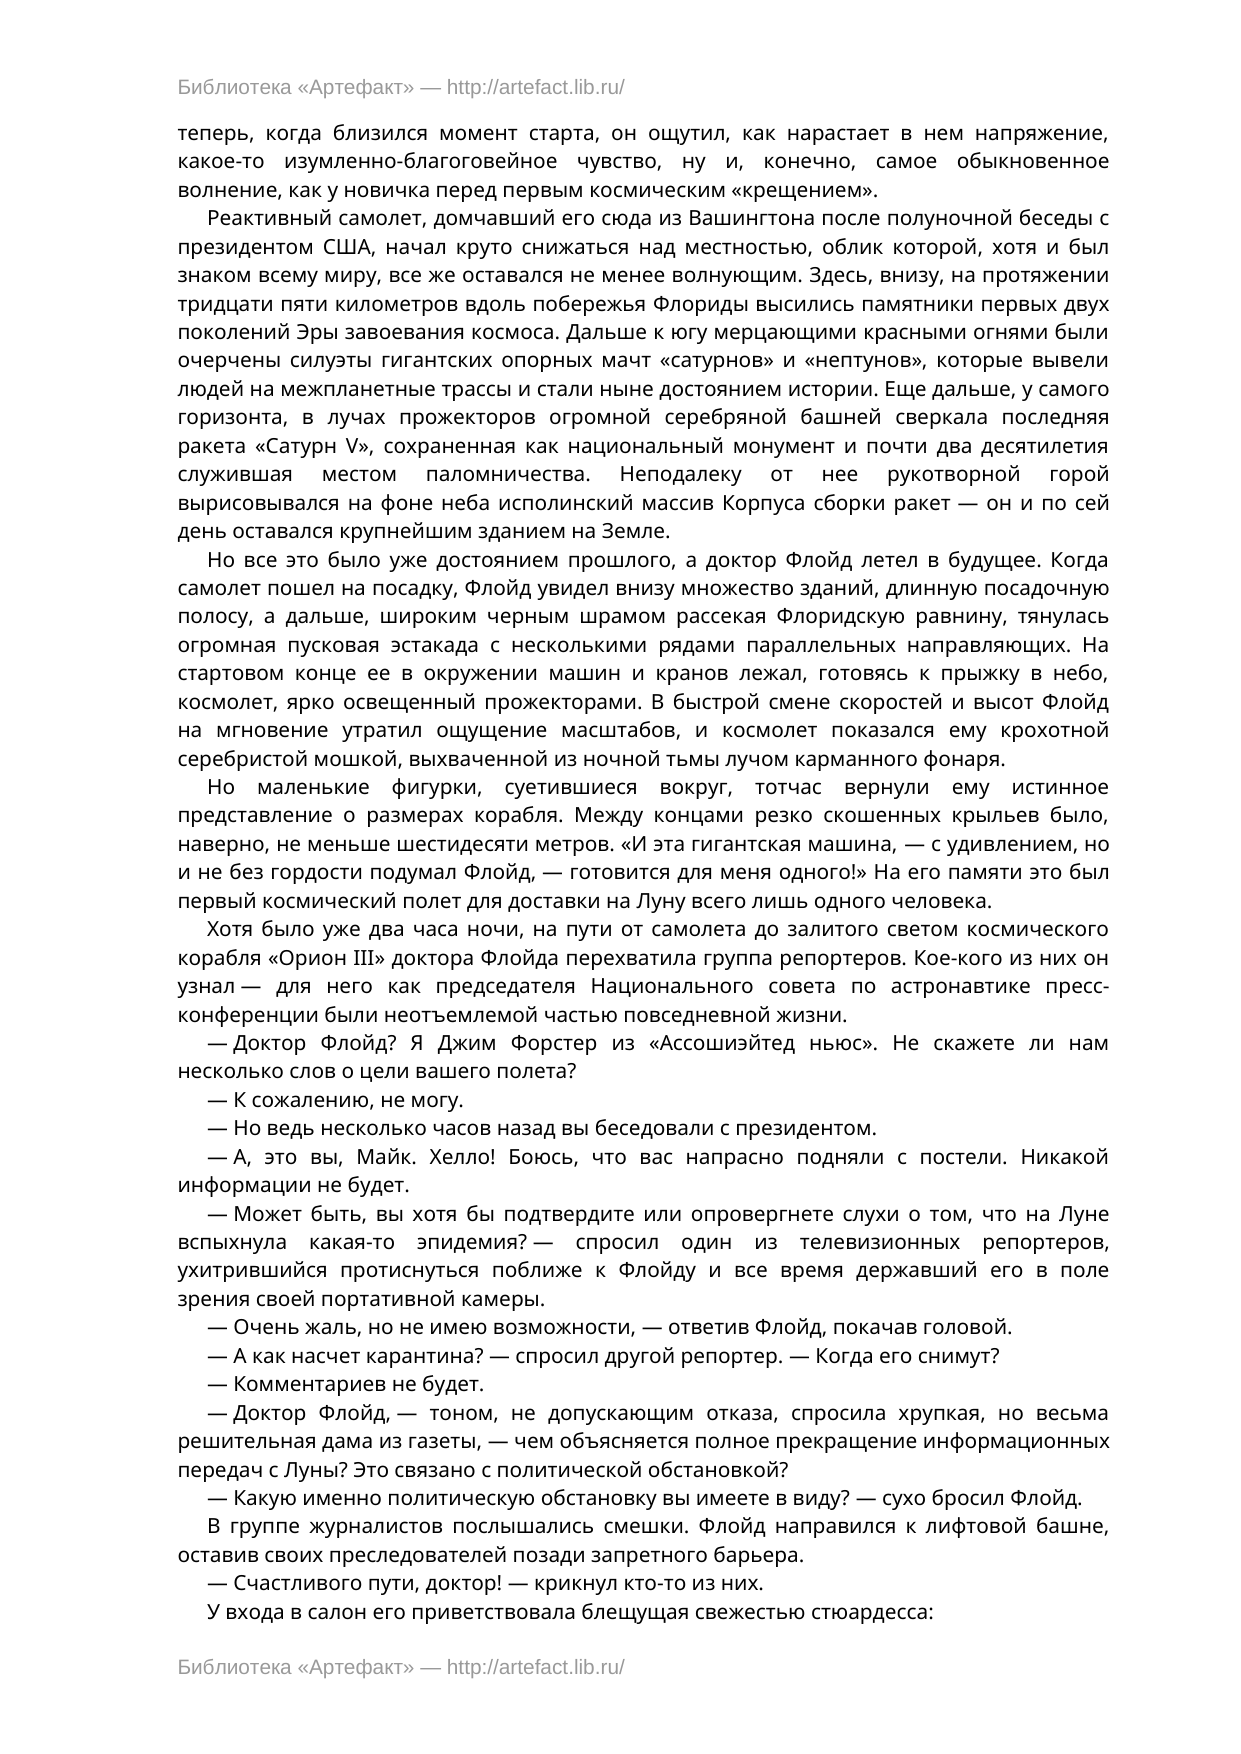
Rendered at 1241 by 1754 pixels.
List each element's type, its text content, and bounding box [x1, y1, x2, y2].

text — Комментариев не будет. [177, 1369, 1110, 1398]
text — Счастливого пути, доктор! — крикнул кто-то из них. [177, 1568, 1110, 1597]
text Реактивный самолет, домчавший его сюда из Вашингтона после полуночной беседы с президентом США, начал круто снижаться над местностью, облик которой, хотя и был знаком всему миру, все же оставался не менее волнующим. Здесь, внизу, на протяжении тридцати пяти километров вдоль побережья Флориды высились памятники первых двух поколений Эры завоевания космоса. Дальше к югу мерцающими красными огнями были очерчены силуэты гигантских опорных мачт «сатурнов» и «нептунов», которые вывели людей на межпланетные трассы и стали ныне достоянием истории. Еще дальше, у самого горизонта, в лучах прожекторов огромной серебряной башней сверкала последняя ракета «Сатурн V», сохраненная как национальный монумент и почти два десятилетия служившая местом паломничества. Неподалеку от нее рукотворной горой вырисовывался на фоне неба исполинский массив Корпуса сборки ракет — он и по сей день оставался крупнейшим зданием на Земле. [177, 203, 1110, 545]
text Но все это было уже достоянием прошлого, а доктор Флойд летел в будущее. Когда самолет пошел на посадку, Флойд увидел внизу множество зданий, длинную посадочную полосу, а дальше, широким черным шрамом рассекая Флоридскую равнину, тянулась огромная пусковая эстакада с несколькими рядами параллельных направляющих. На стартовом конце ее в окружении машин и кранов лежал, готовясь к прыжку в небо, космолет, ярко освещенный прожекторами. В быстрой смене скоростей и высот Флойд на мгновение утратил ощущение масштабов, и космолет показался ему крохотной серебристой мошкой, выхваченной из ночной тьмы лучом карманного фонаря. [177, 545, 1110, 772]
text — А, это вы, Майк. Хелло! Боюсь, что вас напрасно подняли с постели. Никакой информации не будет. [177, 1142, 1110, 1199]
text Но маленькие фигурки, суетившиеся вокруг, тотчас вернули ему истинное представление о размерах корабля. Между концами резко скошенных крыльев было, наверно, не меньше шестидесяти метров. «И эта гигантская машина, — с удивлением, но и не без гордости подумал Флойд, — готовится для меня одного!» На его памяти это был первый космический полет для доставки на Луну всего лишь одного человека. [177, 772, 1110, 914]
text — Доктор Флойд? Я Джим Форстер из «Ассошиэйтед ньюс». Не скажете ли нам несколько слов о цели вашего полета? [177, 1028, 1110, 1085]
text — К сожалению, не могу. [177, 1085, 1110, 1113]
text — Доктор Флойд, — тоном, не допускающим отказа, спросила хрупкая, но весьма решительная дама из газеты, — чем объясняется полное прекращение информационных передач с Луны? Это связано с политической обстановкой? [177, 1398, 1110, 1483]
text — А как насчет карантина? — спросил другой репортер. — Когда его снимут? [177, 1341, 1110, 1369]
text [177, 118, 1110, 203]
text — Очень жаль, но не имею возможности, — ответив Флойд, покачав головой. [177, 1312, 1110, 1341]
text Хотя было уже два часа ночи, на пути от самолета до залитого светом космического корабля «Орион III» доктора Флойда перехватила группа репортеров. Кое-кого из них он узнал — для него как председателя Национального совета по астронавтике пресс-конференции были неотъемлемой частью повседневной жизни. [177, 914, 1110, 1028]
text — Но ведь несколько часов назад вы беседовали с президентом. [177, 1113, 1110, 1142]
text В группе журналистов послышались смешки. Флойд направился к лифтовой башне, оставив своих преследователей позади запретного барьера. [177, 1512, 1110, 1568]
text — Может быть, вы хотя бы подтвердите или опровергнете слухи о том, что на Луне вспыхнула какая-то эпидемия? — спросил один из телевизионных репортеров, ухитрившийся протиснуться поближе к Флойду и все время державший его в поле зрения своей портативной камеры. [177, 1199, 1110, 1312]
text У входа в салон его приветствовала блещущая свежестью стюардесса: [177, 1597, 1110, 1625]
text — Какую именно политическую обстановку вы имеете в виду? — сухо бросил Флойд. [177, 1483, 1110, 1512]
